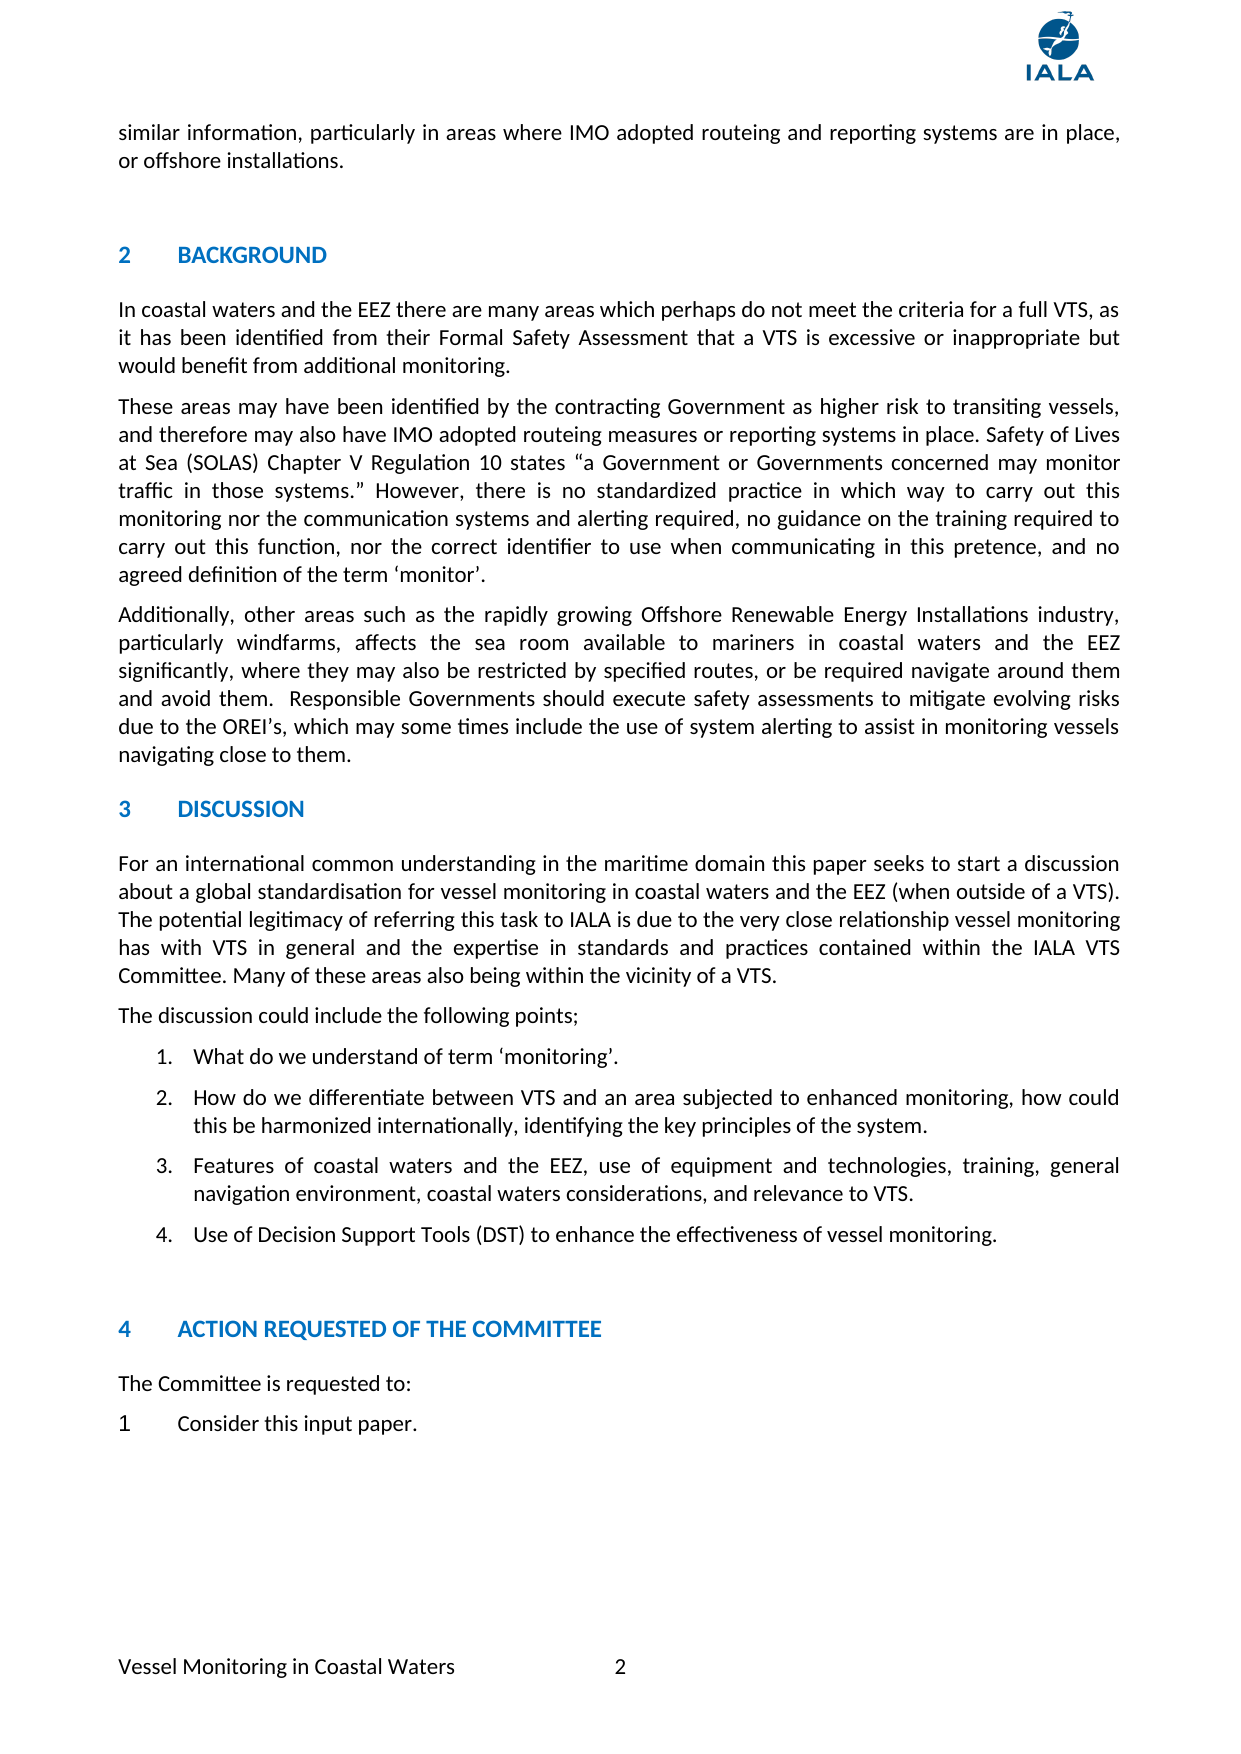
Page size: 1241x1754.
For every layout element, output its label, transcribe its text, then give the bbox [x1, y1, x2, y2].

list Consider this input paper. [118, 1409, 1122, 1437]
text In coastal waters and the EEZ there are many areas which perhaps do not meet the criteria for a full VTS, as it has been identified from their Formal Safety Assessment that a VTS is excessive or inappropriate but would benefit from additional monitoring. [118, 295, 1122, 379]
list How do we differentiate between VTS and an area subjected to enhanced monitoring, how could this be harmonized internationally, identifying the key principles of the system. [156, 1083, 1122, 1139]
subtitle Discussion [118, 793, 1122, 824]
text The discussion could include the following points; [118, 1002, 1122, 1030]
subtitle Background [118, 240, 1122, 270]
text For an international common understanding in the maritime domain this paper seeks to start a discussion about a global standardisation for vessel monitoring in coastal waters and the EEZ (when outside of a VTS). The potential legitimacy of referring this task to IALA is due to the very close relationship vessel monitoring has with VTS in general and the expertise in standards and practices contained within the IALA VTS Committee. Many of these areas also being within the vicinity of a VTS. [118, 849, 1122, 989]
text Additionally, other areas such as the rapidly growing Offshore Renewable Energy Installations industry, particularly windfarms, affects the sea room available to mariners in coastal waters and the EEZ significantly, where they may also be restricted by specified routes, or be required navigate around them and avoid them. Responsible Governments should execute safety assessments to mitigate evolving risks due to the OREI’s, which may some times include the use of system alerting to assist in monitoring vessels navigating close to them. [118, 600, 1122, 768]
text These areas may have been identified by the contracting Government as higher risk to transiting vessels, and therefore may also have IMO adopted routeing measures or reporting systems in place. Safety of Lives at Sea (SOLAS) Chapter V Regulation 10 states “a Government or Governments concerned may monitor traffic in those systems.” However, there is no standardized practice in which way to carry out this monitoring nor the communication systems and alerting required, no guidance on the training required to carry out this function, nor the correct identifier to use when communicating in this pretence, and no agreed definition of the term ‘monitor’. [118, 392, 1122, 588]
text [118, 118, 1122, 174]
list Use of Decision Support Tools (DST) to enhance the effectiveness of vessel monitoring. [156, 1220, 1122, 1248]
picture [1011, 3, 1106, 96]
list What do we understand of term ‘monitoring’. [156, 1042, 1122, 1070]
list Features of coastal waters and the EEZ, use of equipment and technologies, training, general navigation environment, coastal waters considerations, and relevance to VTS. [156, 1151, 1122, 1207]
text The Committee is requested to: [118, 1369, 1122, 1397]
subtitle Action requested of the Committee [118, 1313, 1122, 1344]
